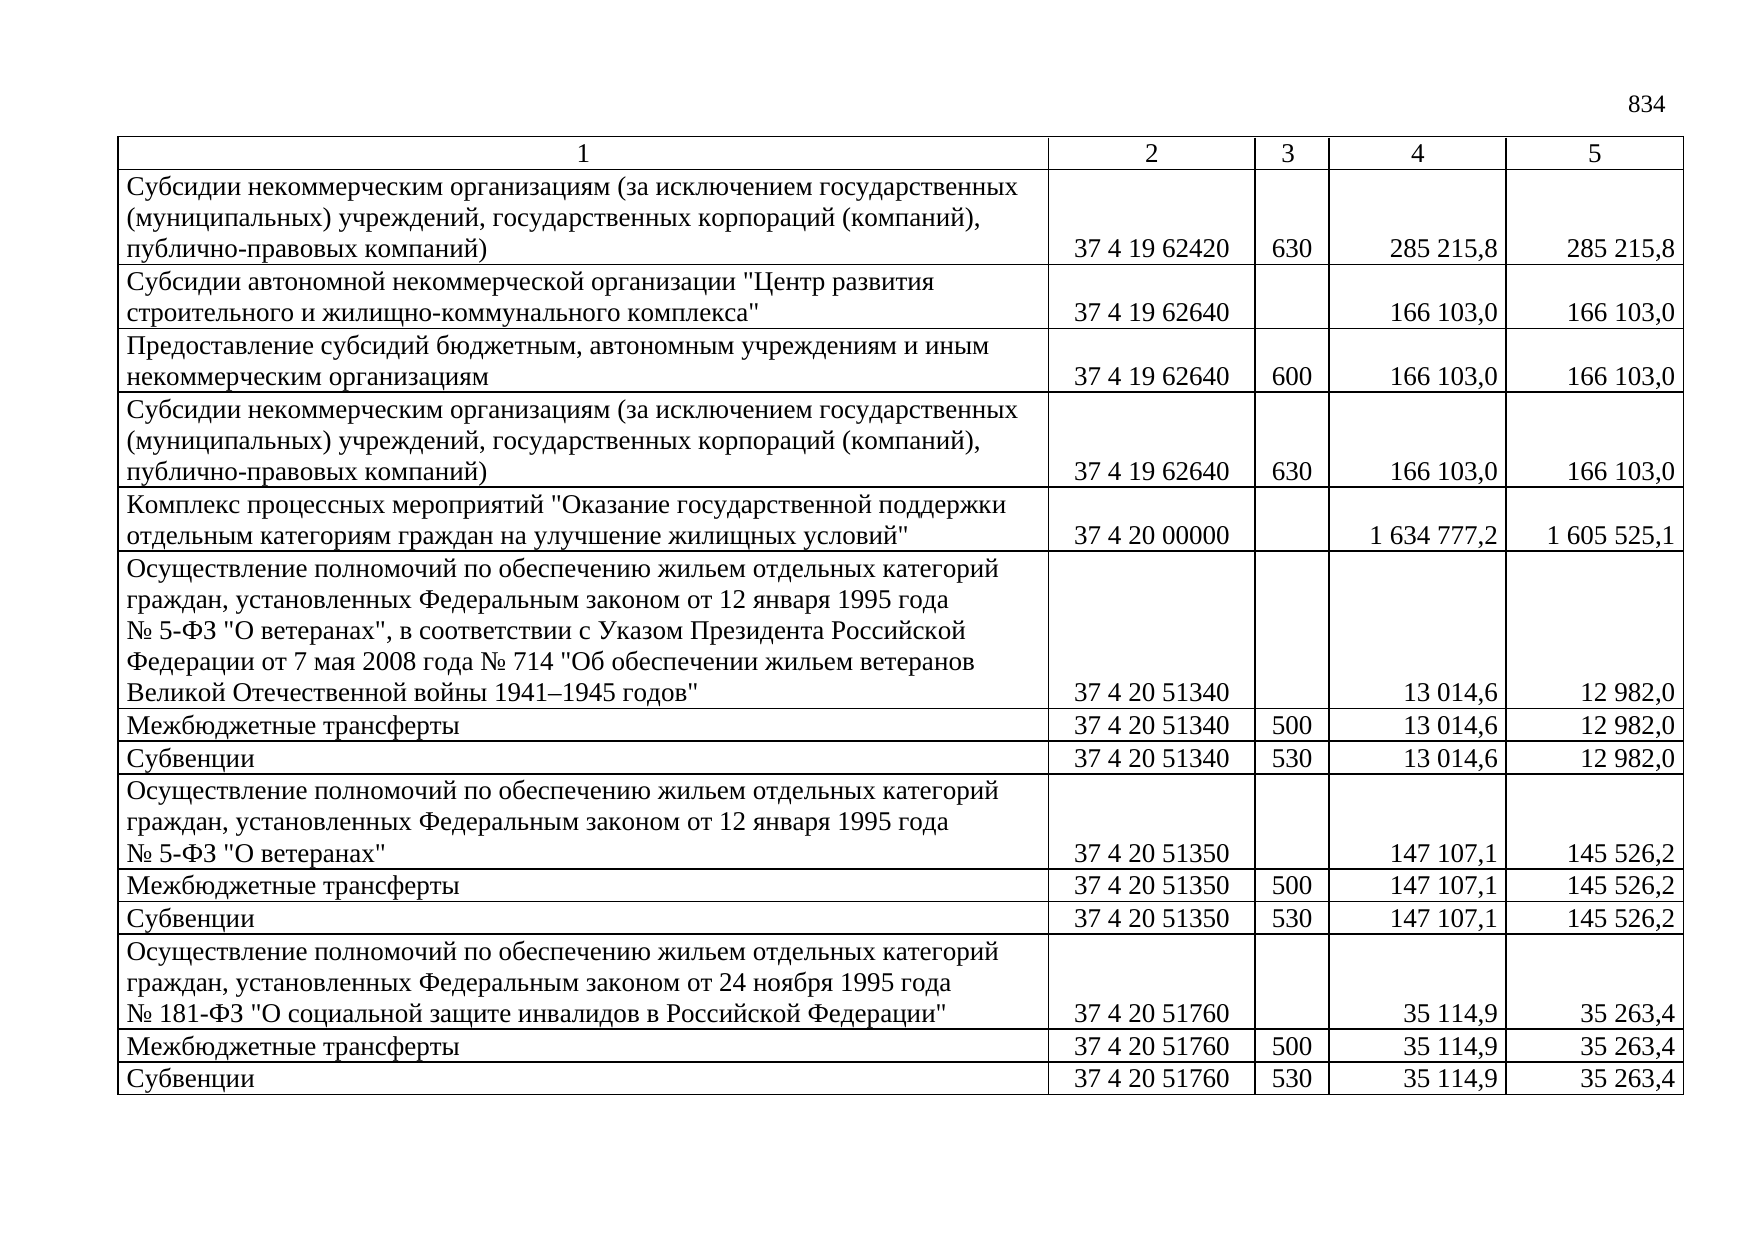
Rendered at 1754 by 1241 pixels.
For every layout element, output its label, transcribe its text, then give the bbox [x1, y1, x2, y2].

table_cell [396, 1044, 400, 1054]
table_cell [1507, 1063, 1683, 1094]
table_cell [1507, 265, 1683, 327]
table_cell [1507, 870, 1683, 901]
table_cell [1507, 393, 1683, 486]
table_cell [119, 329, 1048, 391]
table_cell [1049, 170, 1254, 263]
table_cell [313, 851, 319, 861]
table_header 2 [1049, 137, 1255, 168]
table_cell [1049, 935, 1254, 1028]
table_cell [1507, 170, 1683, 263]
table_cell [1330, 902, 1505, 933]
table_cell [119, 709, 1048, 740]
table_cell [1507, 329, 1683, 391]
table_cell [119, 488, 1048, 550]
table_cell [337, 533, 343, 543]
table_header 5 [1507, 137, 1683, 168]
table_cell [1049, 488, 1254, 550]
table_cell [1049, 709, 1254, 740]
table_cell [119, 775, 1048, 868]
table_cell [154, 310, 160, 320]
table_header 3 [1256, 137, 1329, 168]
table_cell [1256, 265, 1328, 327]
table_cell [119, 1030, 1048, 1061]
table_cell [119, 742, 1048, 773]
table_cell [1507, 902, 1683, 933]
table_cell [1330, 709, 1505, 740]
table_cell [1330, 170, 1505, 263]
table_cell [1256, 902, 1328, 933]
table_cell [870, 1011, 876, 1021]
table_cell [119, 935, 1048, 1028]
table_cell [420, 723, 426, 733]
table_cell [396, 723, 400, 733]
table_header 1 [119, 137, 1048, 168]
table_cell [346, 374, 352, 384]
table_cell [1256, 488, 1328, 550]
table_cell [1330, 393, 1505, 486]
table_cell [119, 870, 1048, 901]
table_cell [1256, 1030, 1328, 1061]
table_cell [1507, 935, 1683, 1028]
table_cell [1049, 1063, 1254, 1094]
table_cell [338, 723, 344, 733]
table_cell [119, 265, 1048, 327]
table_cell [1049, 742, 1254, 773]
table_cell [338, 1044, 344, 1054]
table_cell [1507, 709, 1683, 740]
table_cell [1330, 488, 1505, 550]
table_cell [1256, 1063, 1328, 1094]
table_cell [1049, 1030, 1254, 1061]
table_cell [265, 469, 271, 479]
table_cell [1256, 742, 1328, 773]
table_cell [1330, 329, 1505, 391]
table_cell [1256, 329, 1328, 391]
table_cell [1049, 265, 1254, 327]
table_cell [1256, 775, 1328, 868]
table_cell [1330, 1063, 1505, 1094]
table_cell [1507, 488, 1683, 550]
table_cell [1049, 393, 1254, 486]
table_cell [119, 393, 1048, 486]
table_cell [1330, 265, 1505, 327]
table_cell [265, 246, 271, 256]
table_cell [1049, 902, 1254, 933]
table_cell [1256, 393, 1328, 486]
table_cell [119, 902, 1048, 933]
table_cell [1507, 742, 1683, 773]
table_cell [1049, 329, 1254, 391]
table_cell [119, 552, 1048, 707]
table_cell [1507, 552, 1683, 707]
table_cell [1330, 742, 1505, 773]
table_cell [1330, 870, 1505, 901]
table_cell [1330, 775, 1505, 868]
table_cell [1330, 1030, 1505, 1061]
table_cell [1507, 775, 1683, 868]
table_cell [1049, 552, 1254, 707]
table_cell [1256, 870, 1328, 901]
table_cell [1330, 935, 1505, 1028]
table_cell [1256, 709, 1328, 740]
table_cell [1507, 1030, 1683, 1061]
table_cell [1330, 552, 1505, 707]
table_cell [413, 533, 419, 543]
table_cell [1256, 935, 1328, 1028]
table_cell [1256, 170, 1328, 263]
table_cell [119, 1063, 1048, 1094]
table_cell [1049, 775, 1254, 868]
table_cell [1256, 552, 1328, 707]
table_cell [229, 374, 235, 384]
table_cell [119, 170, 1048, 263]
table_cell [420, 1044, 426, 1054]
table_header 4 [1330, 137, 1506, 168]
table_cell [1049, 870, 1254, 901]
